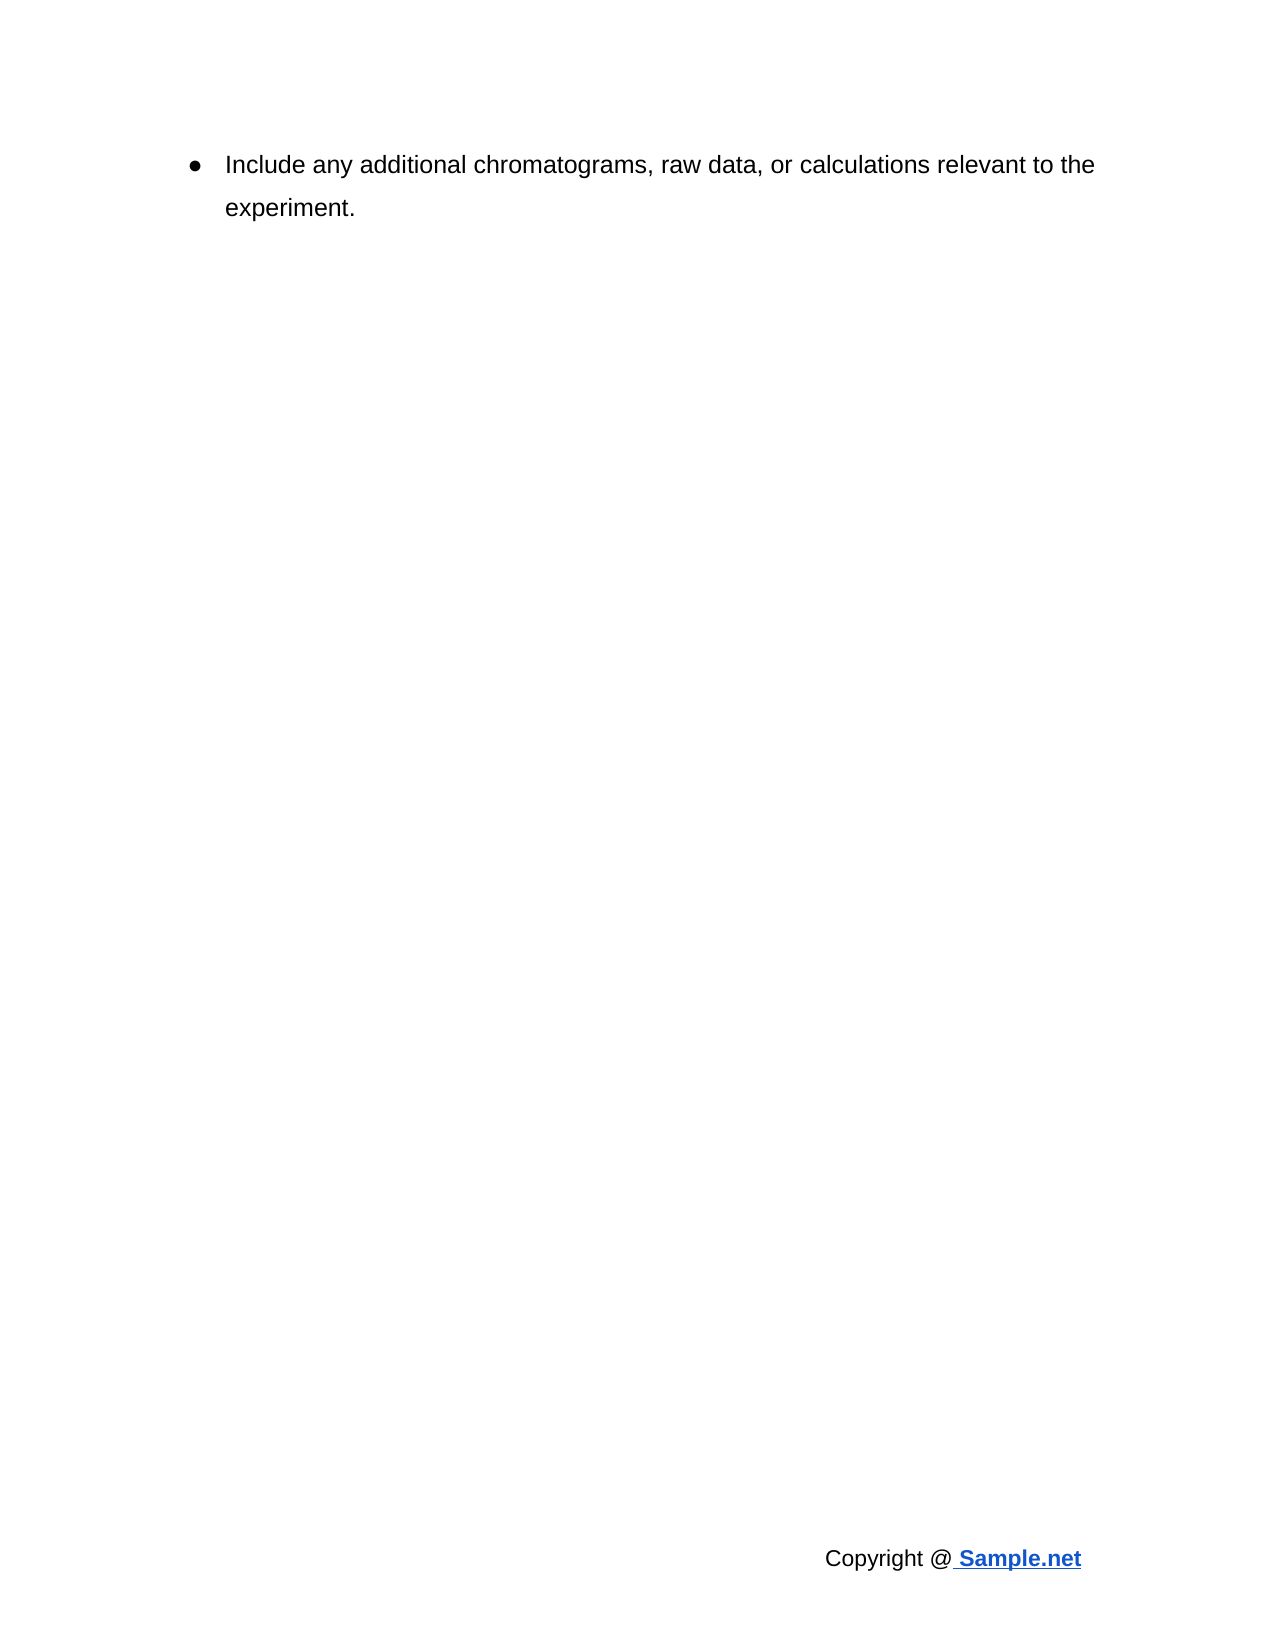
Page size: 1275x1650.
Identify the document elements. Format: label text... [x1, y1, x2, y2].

list Include any additional chromatograms, raw data, or calculations relevant to the experiment. [187, 150, 1125, 222]
